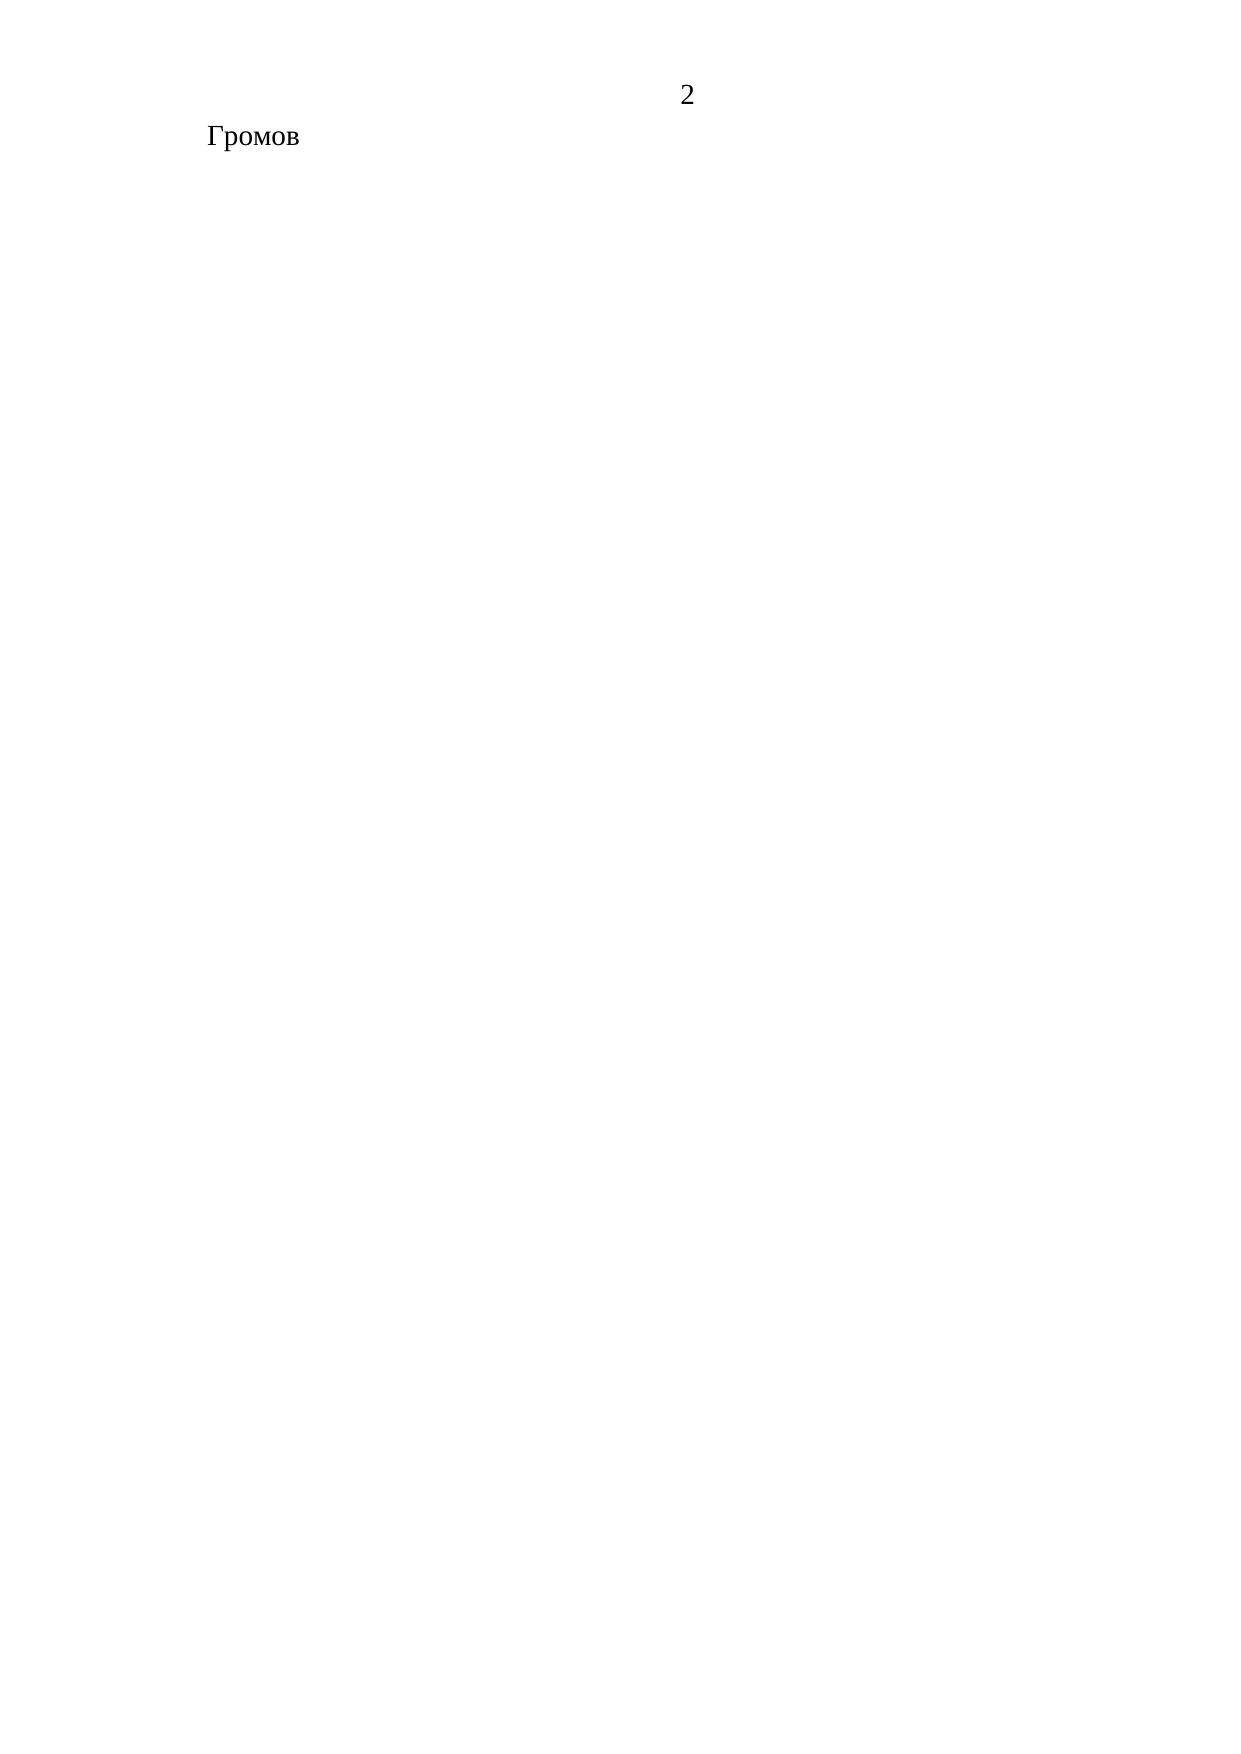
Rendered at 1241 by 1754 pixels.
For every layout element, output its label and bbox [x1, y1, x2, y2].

text [207, 118, 1151, 152]
